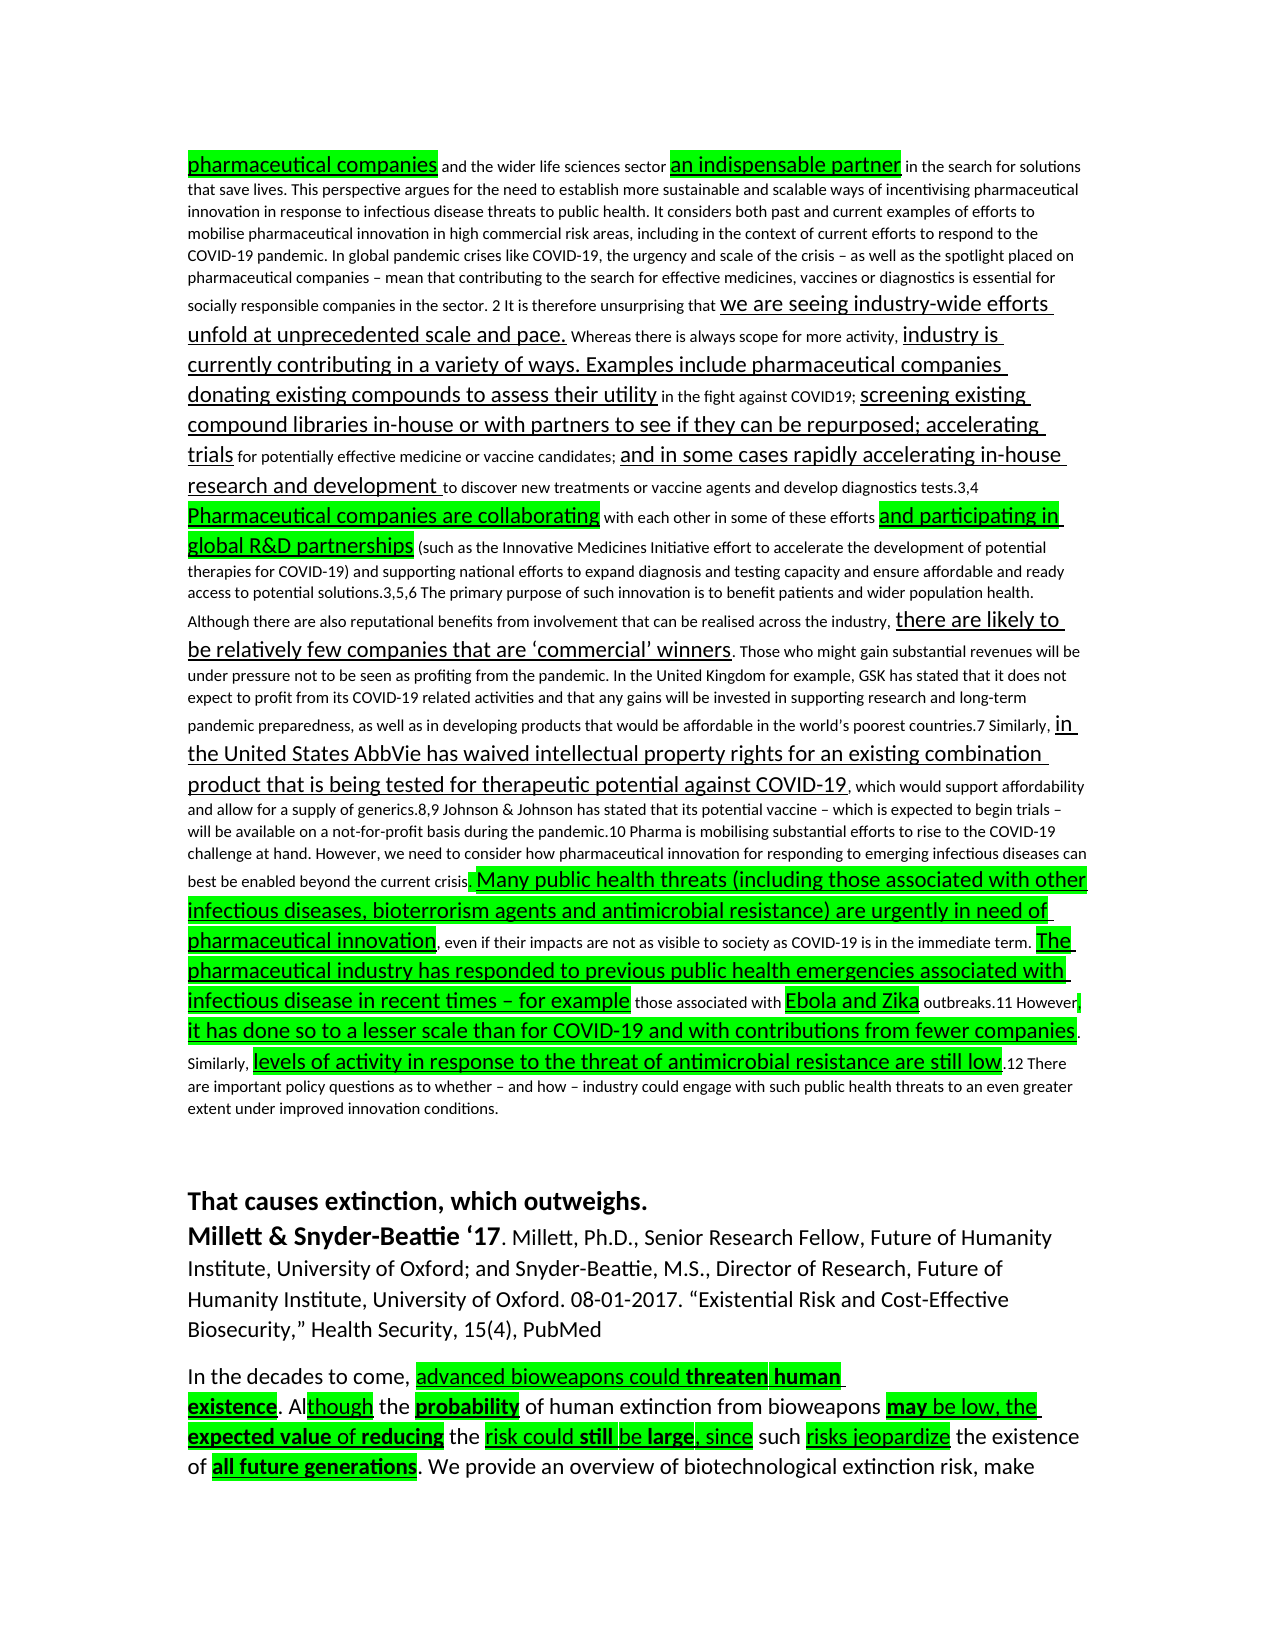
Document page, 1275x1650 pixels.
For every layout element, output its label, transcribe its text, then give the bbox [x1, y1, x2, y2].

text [187, 150, 1087, 1119]
text That causes extinction, which outweighs. [187, 1184, 1087, 1217]
text Millett & Snyder-Beattie ‘17. Millett, Ph.D., Senior Research Fellow, Future of Humanity Institute, University of Oxford; and Snyder-Beattie, M.S., Director of Research, Future of Humanity Institute, University of Oxford. 08-01-2017. “Existential Risk and Cost-Effective Biosecurity,” Health Security, 15(4), PubMed [187, 1219, 1087, 1343]
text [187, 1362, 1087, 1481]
